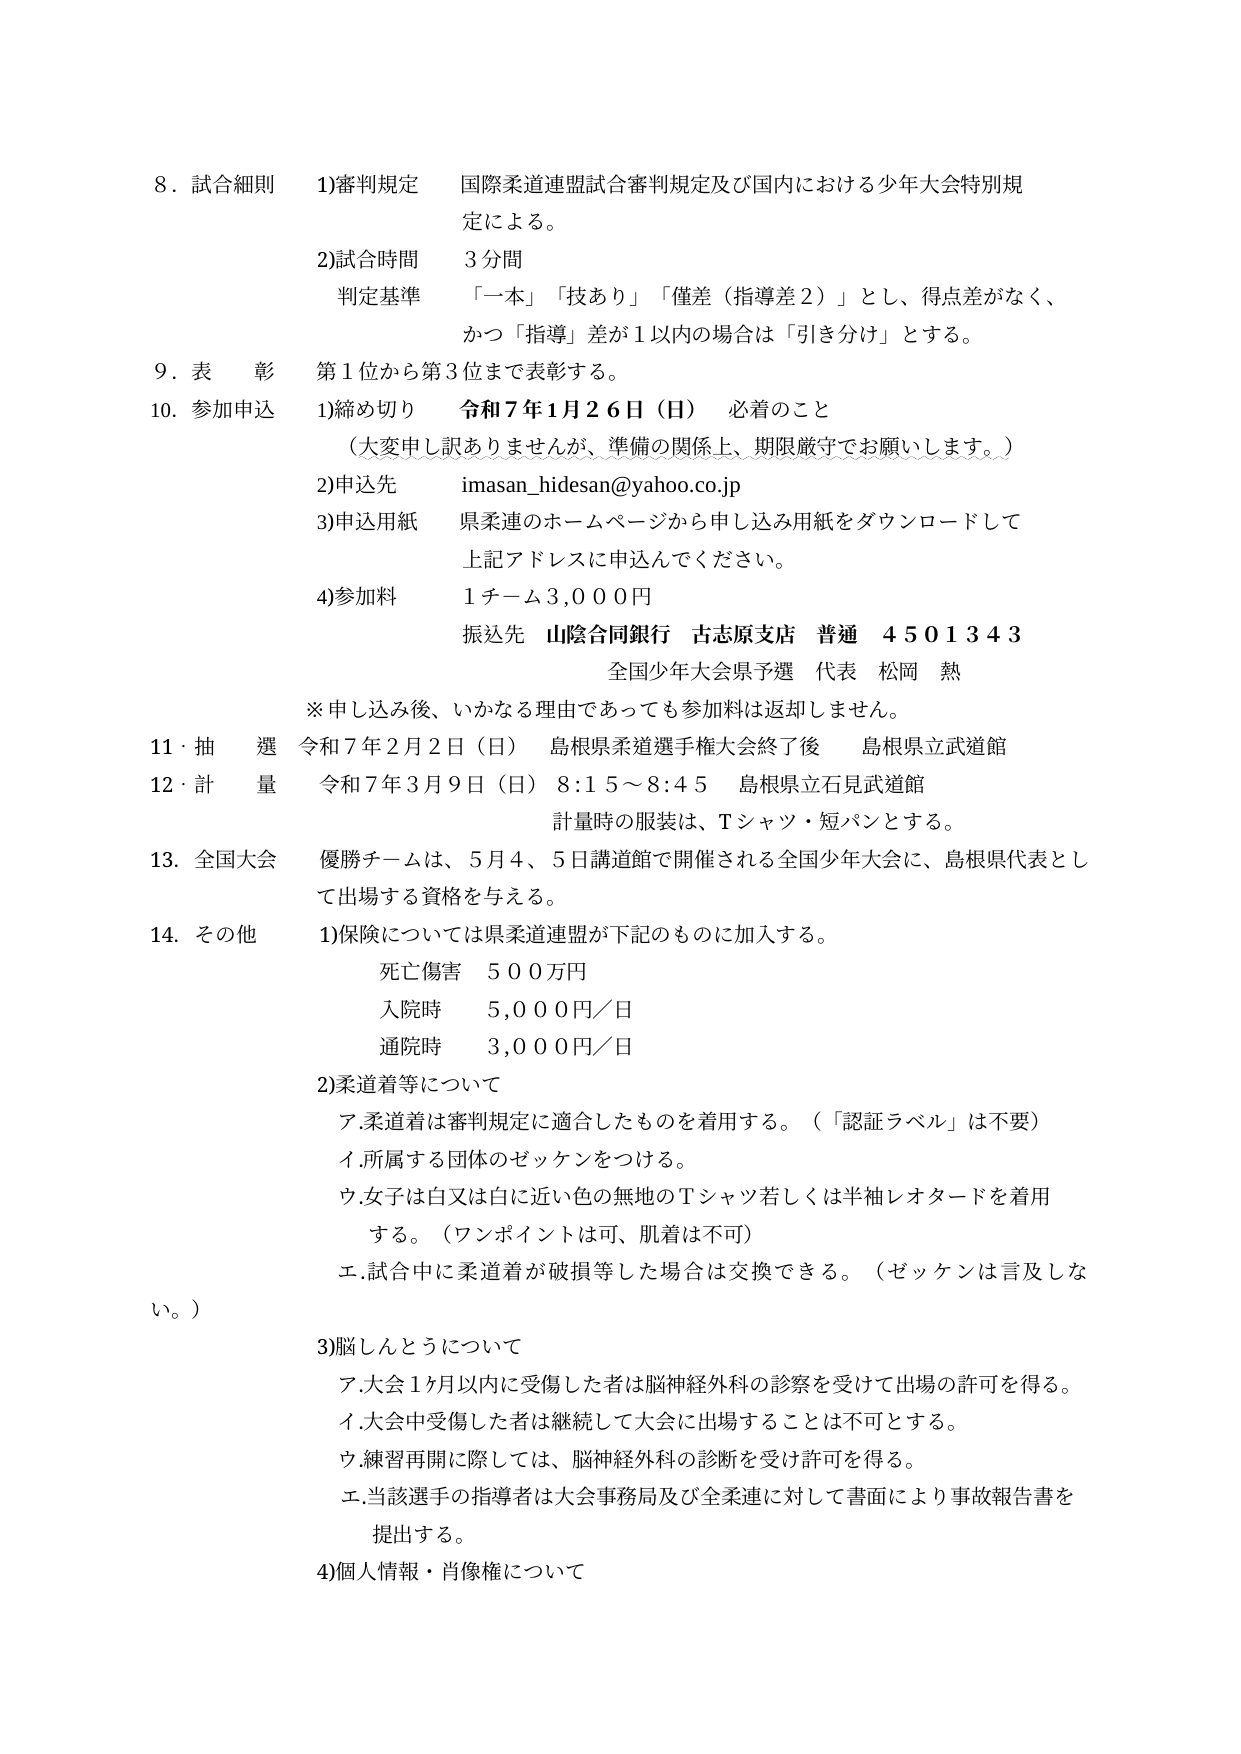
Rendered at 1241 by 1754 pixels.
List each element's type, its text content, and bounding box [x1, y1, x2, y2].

text 計量時の服装は、Tシャツ・短パンとする。 [150, 802, 1090, 839]
text する。（ワンポイントは可、肌着は不可） [150, 1214, 1090, 1252]
text 上記アドレスに申込んでください。 [150, 539, 1090, 577]
text 13．全国大会 優勝チ－ムは、５月４、５日講道館で開催される全国少年大会に、島根県代表として出場する資格を与える。 [150, 839, 1090, 914]
text 2)柔道着等について [150, 1064, 1090, 1102]
text ア.大会１ｹ月以内に受傷した者は脳神経外科の診察を受けて出場の許可を得る。 [150, 1364, 1090, 1402]
text 14．その他 1)保険については県柔道連盟が下記のものに加入する。 [150, 914, 1090, 952]
text 12．計 量 令和７年３月９日（日） ８:１５～８:４５ 島根県立石見武道館 [150, 764, 1090, 802]
text エ.当該選手の指導者は大会事務局及び全柔連に対して書面により事故報告書を [216, 1477, 1090, 1514]
text （大変申し訳ありませんが、準備の関係上、期限厳守でお願いします。） [150, 427, 1090, 464]
text ウ.練習再開に際しては、脳神経外科の診断を受け許可を得る。 [150, 1439, 1090, 1477]
text 判定基準 「一本」「技あり」「僅差（指導差２）」とし、得点差がなく、 [150, 277, 1090, 314]
text 10．参加申込 1)締め切り 令和７年1月２６日（日） 必着のこと [150, 389, 1090, 427]
text 振込先 山陰合同銀行 古志原支店 普通 ４５０１３４３ [150, 614, 1090, 652]
text イ.大会中受傷した者は継続して大会に出場することは不可とする。 [150, 1402, 1090, 1439]
text 2)試合時間 ３分間 [150, 239, 1090, 277]
text ウ.女子は白又は白に近い色の無地のＴシャツ若しくは半袖レオタードを着用 [150, 1177, 1090, 1214]
text 4)個人情報・肖像権について [150, 1552, 1090, 1589]
text 死亡傷害 ５００万円 [150, 952, 1090, 989]
text 4)参加料 １チ－ム３,０００円 [150, 577, 1090, 614]
text かつ「指導」差が１以内の場合は「引き分け」とする。 [150, 314, 1090, 352]
text 通院時 ３,０００円／日 [150, 1027, 1090, 1064]
text イ.所属する団体のゼッケンをつける。 [150, 1139, 1090, 1177]
text エ.試合中に柔道着が破損等した場合は交換できる。（ゼッケンは言及しない。） [150, 1252, 1090, 1327]
text ９．表 彰 第１位から第３位まで表彰する。 [150, 352, 1090, 389]
text 提出する。 [216, 1514, 1090, 1552]
text 定による。 [150, 202, 1090, 239]
text ８．試合細則 1)審判規定 国際柔道連盟試合審判規定及び国内における少年大会特別規 [150, 164, 1090, 202]
text 全国少年大会県予選 代表 松岡 熱 [461, 652, 1090, 689]
text ア.柔道着は審判規定に適合したものを着用する。（「認証ラベル」は不要） [150, 1102, 1090, 1139]
text 11．抽 選 令和７年２月２日（日） 島根県柔道選手権大会終了後 島根県立武道館 [150, 727, 1090, 764]
text 3)申込用紙 県柔連のホームページから申し込み用紙をダウンロードして [150, 502, 1090, 539]
text 2)申込先 imasan_hidesan@yahoo.co.jp [150, 464, 1090, 502]
text 3)脳しんとうについて [150, 1327, 1090, 1364]
text ※申し込み後、いかなる理由であっても参加料は返却しません。 [150, 689, 1090, 727]
text 入院時 ５,０００円／日 [150, 989, 1090, 1027]
